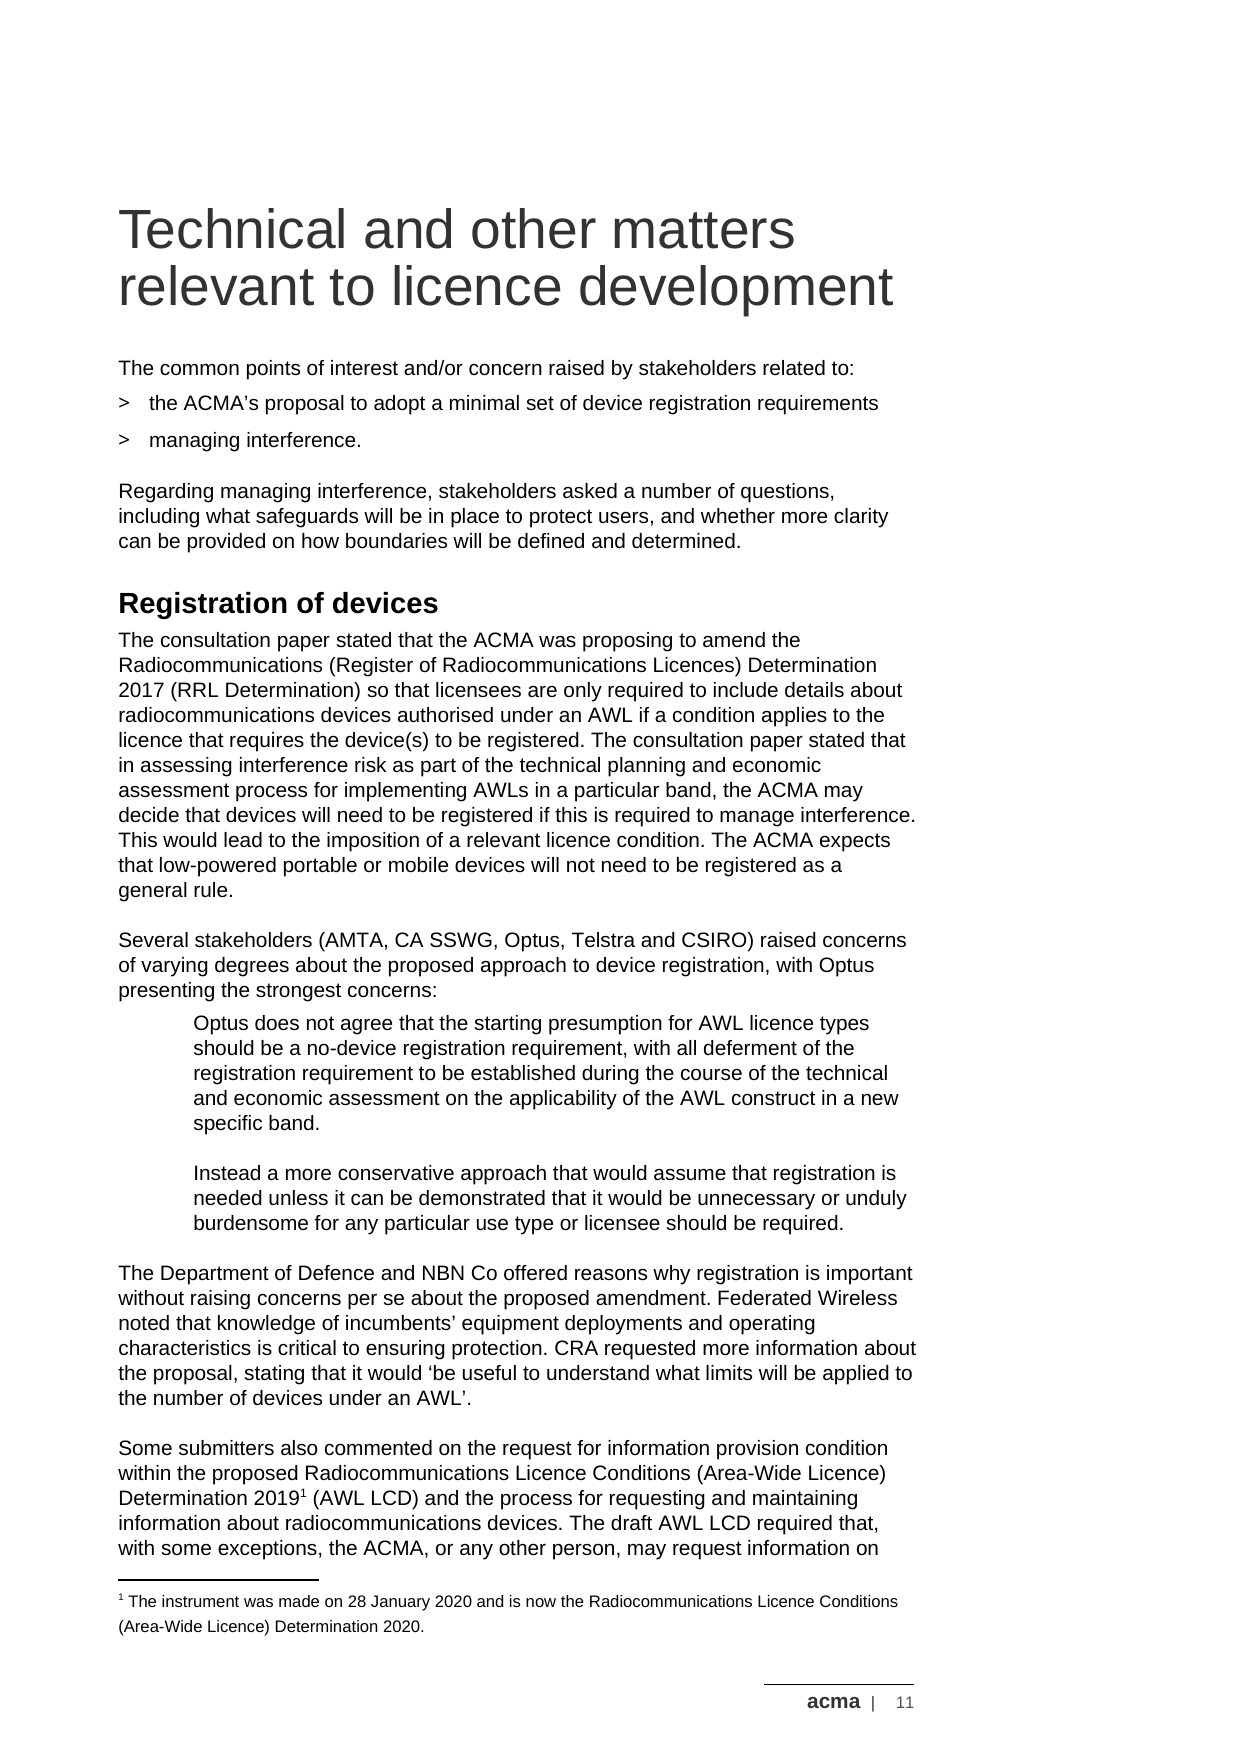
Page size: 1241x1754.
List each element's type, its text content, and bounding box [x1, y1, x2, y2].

subtitle Registration of devices [118, 587, 917, 620]
list Several stakeholders (AMTA, CA SSWG, Optus, Telstra and CSIRO) raised concerns of varying degrees about the proposed approach to device registration, with Optus presenting the strongest concerns: [118, 926, 917, 1001]
list The common points of interest and/or concern raised by stakeholders related to: [118, 355, 917, 380]
text The Department of Defence and NBN Co offered reasons why registration is important without raising concerns per se about the proposed amendment. Federated Wireless noted that knowledge of incumbents’ equipment deployments and operating characteristics is critical to ensuring protection. CRA requested more information about the proposal, stating that it would ‘be useful to understand what limits will be applied to the number of devices under an AWL’. [118, 1260, 917, 1410]
text Regarding managing interference, stakeholders asked a number of questions, including what safeguards will be in place to protect users, and whether more clarity can be provided on how boundaries will be defined and determined. [118, 478, 917, 553]
text Instead a more conservative approach that would assume that registration is needed unless it can be demonstrated that it would be unnecessary or unduly burdensome for any particular use type or licensee should be required. [193, 1160, 917, 1235]
text managing interference. [118, 425, 917, 453]
subtitle Technical and other matters relevant to licence development [118, 203, 917, 317]
text Optus does not agree that the starting presumption for AWL licence types should be a no-device registration requirement, with all deferment of the registration requirement to be established during the course of the technical and economic assessment on the applicability of the AWL construct in a new specific band. [193, 1010, 917, 1135]
text the ACMA’s proposal to adopt a minimal set of device registration requirements [118, 388, 917, 416]
text The consultation paper stated that the ACMA was proposing to amend the Radiocommunications (Register of Radiocommunications Licences) Determination 2017 (RRL Determination) so that licensees are only required to include details about radiocommunications devices authorised under an AWL if a condition applies to the licence that requires the device(s) to be registered. The consultation paper stated that in assessing interference risk as part of the technical planning and economic assessment process for implementing AWLs in a particular band, the ACMA may decide that devices will need to be registered if this is required to manage interference. This would lead to the imposition of a relevant licence condition. The ACMA expects that low-powered portable or mobile devices will not need to be registered as a general rule. [118, 626, 917, 901]
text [118, 1435, 917, 1560]
